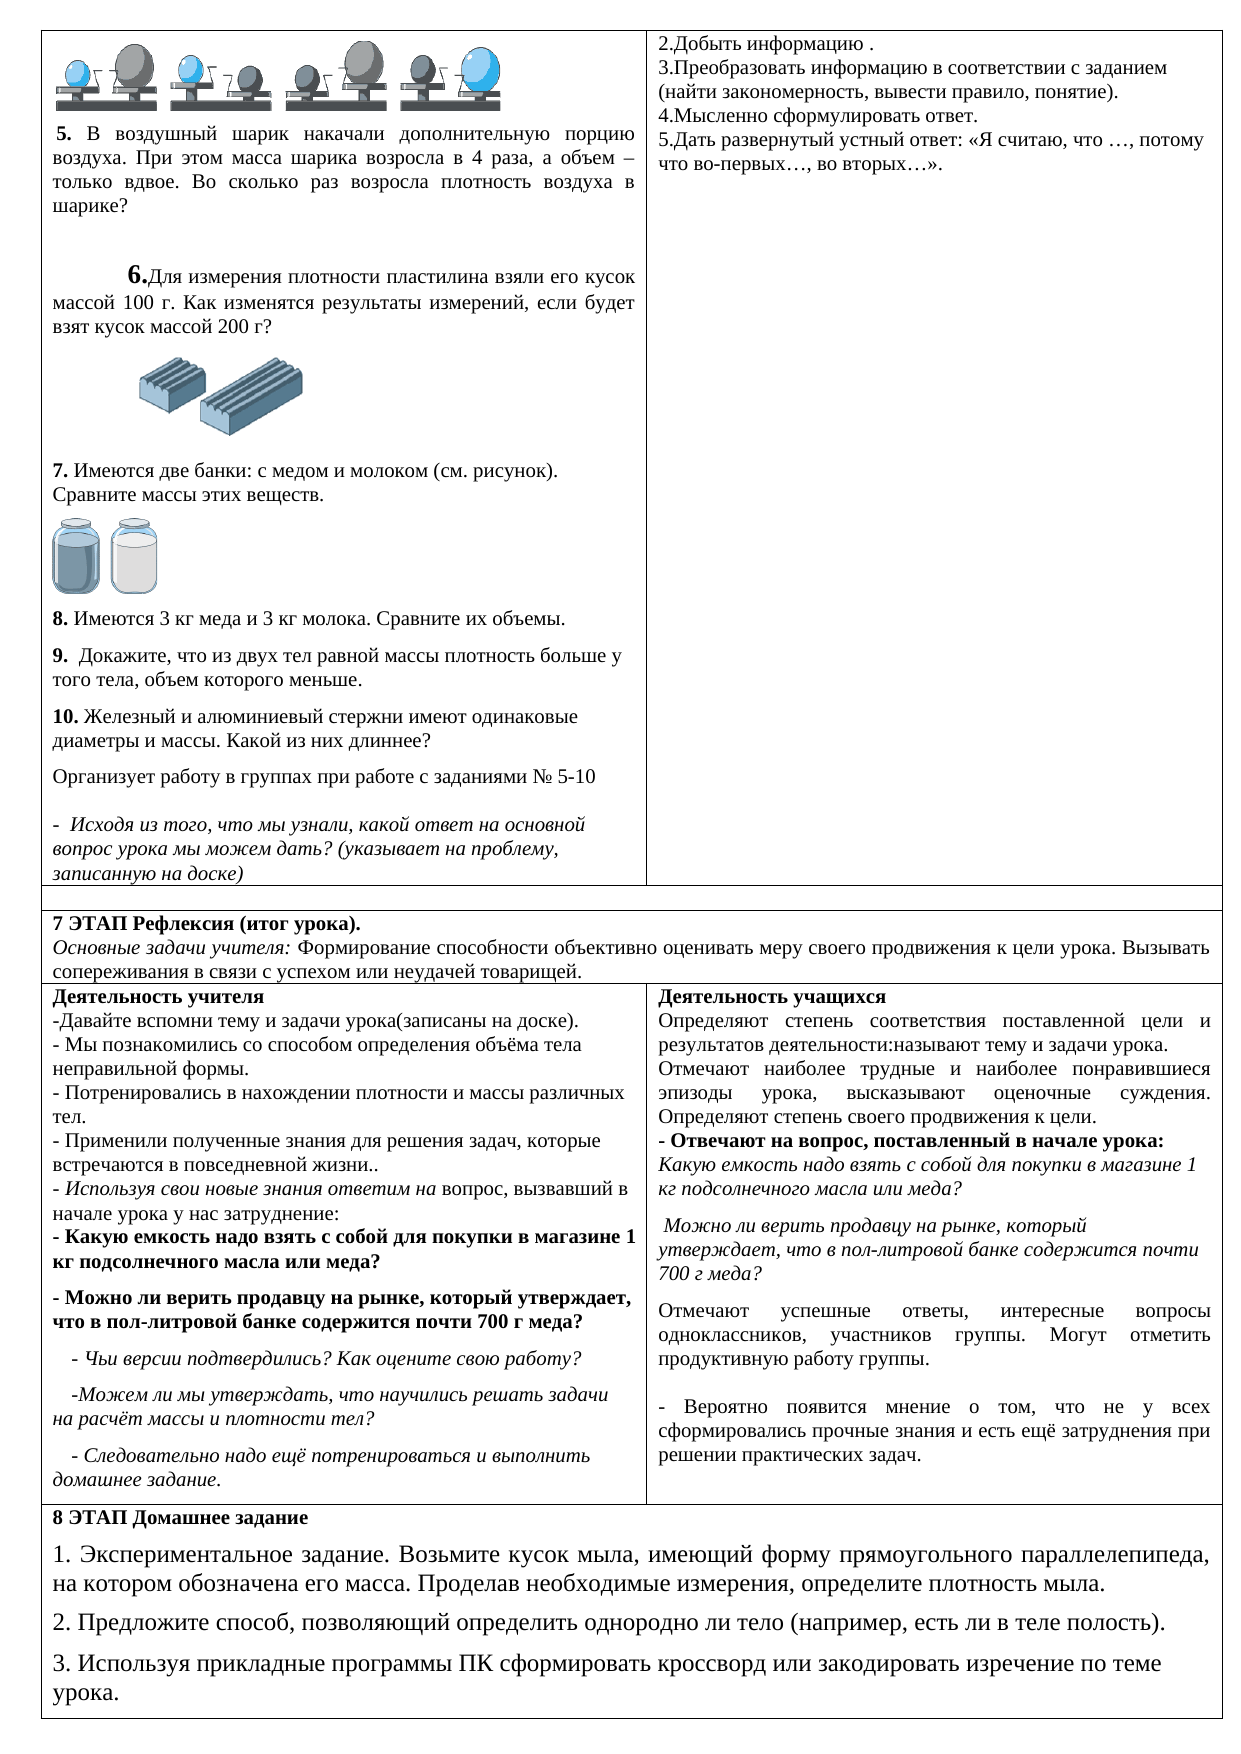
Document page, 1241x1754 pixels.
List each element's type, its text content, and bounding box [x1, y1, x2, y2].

table_cell Деятельность учащихся Определяют степень соответствия поставленной цели и результатов деятельности:называют тему и задачи урока. Отмечают наиболее трудные и наиболее понравившиеся эпизоды урока, высказывают оценочные суждения. Определяют степень своего продвижения к цели. - Отвечают на вопрос, поставленный в начале урока: Какую емкость надо взять с собой для покупки в магазине 1 кг подсолнечного масла или меда? Можно ли верить продавцу на рынке, который утверждает, что в пол-литровой банке содержится почти 700 г меда? Отмечают успешные ответы, интересные вопросы одноклассников, участников группы. Могут отметить продуктивную работу группы. - Вероятно появится мнение о том, что не у всех сформировались прочные знания и есть ещё затруднения при решении практических задач. [647, 984, 1222, 1503]
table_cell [647, 31, 1222, 884]
table_cell [42, 886, 52, 909]
picture [127, 348, 309, 438]
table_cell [42, 31, 646, 884]
table_cell Деятельность учителя -Давайте вспомни тему и задачи урока(записаны на доске). - Мы познакомились со способом определения объёма тела неправильной формы. - Потренировались в нахождении плотности и массы различных тел. - Применили полученные знания для решения задач, которые встречаются в повседневной жизни.. - Используя свои новые знания ответим на вопрос, вызвавший в начале урока у нас затруднение: - Какую емкость надо взять с собой для покупки в магазине 1 кг подсолнечного масла или меда? - Можно ли верить продавцу на рынке, который утверждает, что в пол-литровой банке содержится почти 700 г меда? - Чьи версии подтвердились? Как оцените свою работу? -Можем ли мы утверждать, что научились решать задачи на расчёт массы и плотности тел? - Следовательно надо ещё потренироваться и выполнить домашнее задание. [42, 984, 646, 1503]
table_cell 8 ЭТАП Домашнее задание 1. Экспериментальное задание. Возьмите кусок мыла, имеющий форму прямоугольного параллелепипеда, на котором обозначена его масса. Проделав необходимые измерения, определите плотность мыла. 2. Предложите способ, позволяющий определить однородно ли тело (например, есть ли в теле полость). 3. Используя прикладные программы ПК сформировать кроссворд или закодировать изречение по теме урока. [42, 1505, 1222, 1718]
table_cell [1211, 886, 1222, 909]
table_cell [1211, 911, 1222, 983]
picture [56, 41, 501, 111]
picture [52, 518, 158, 594]
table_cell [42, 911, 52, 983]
